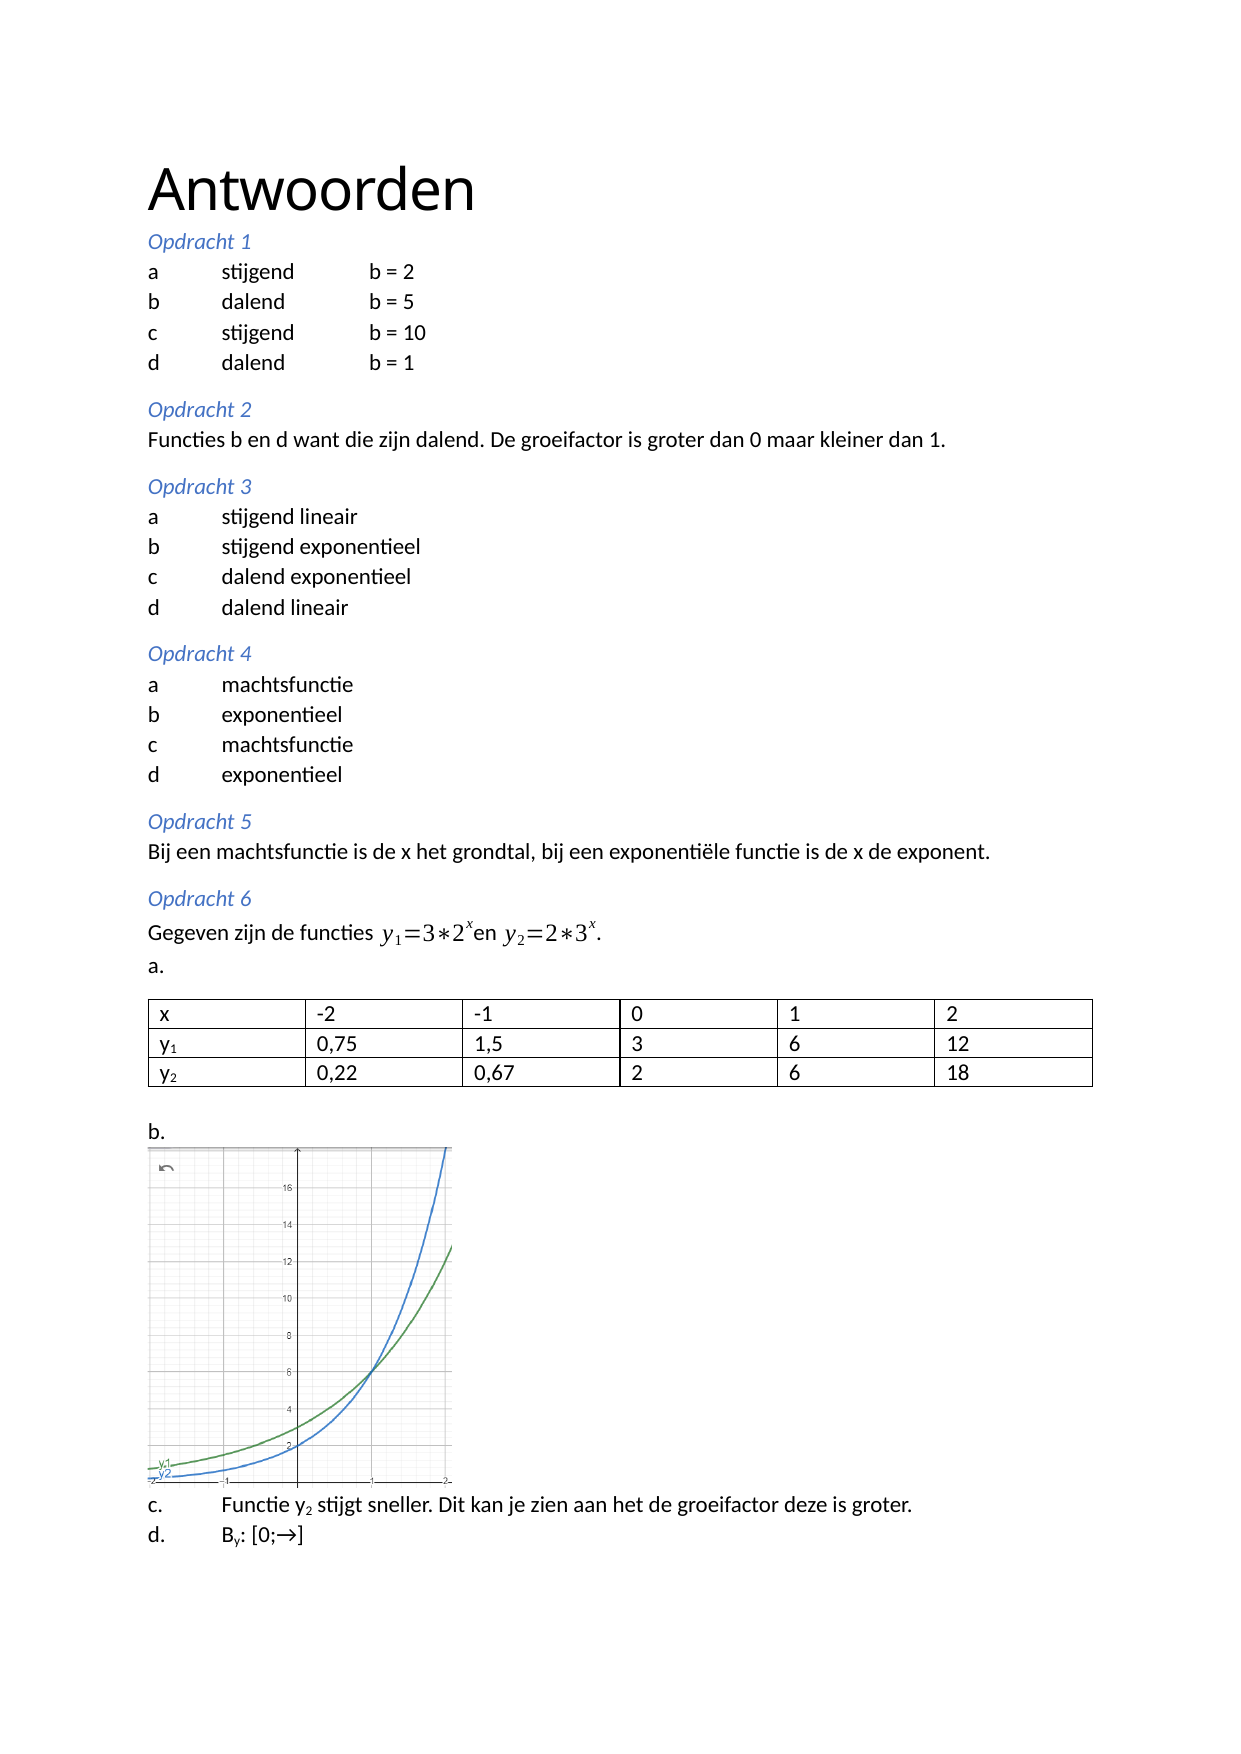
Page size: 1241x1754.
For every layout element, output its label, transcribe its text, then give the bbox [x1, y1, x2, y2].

table_cell 0,22 [306, 1058, 462, 1086]
table_cell 0,67 [463, 1058, 619, 1086]
text Opdracht 4 a machtsfunctie b exponentieel c machtsfunctie d exponentieel [148, 639, 1093, 788]
picture [147, 1147, 452, 1488]
table_header 2 [935, 1000, 1092, 1028]
table_cell y1 [149, 1029, 305, 1057]
table_cell 18 [935, 1058, 1092, 1086]
table_header -1 [463, 1000, 619, 1028]
text Opdracht 3 a stijgend lineair b stijgend exponentieel c dalend exponentieel d dalend lineair [148, 472, 1093, 621]
table_cell 6 [778, 1029, 934, 1057]
text Opdracht 5 Bij een machtsfunctie is de x het grondtal, bij een exponentiële functie is de x de exponent. [148, 807, 1093, 866]
table_cell 6 [778, 1058, 934, 1086]
table_cell 1,5 [463, 1029, 619, 1057]
table_cell 0,75 [306, 1029, 462, 1057]
table_header 0 [621, 1000, 777, 1028]
table_cell 3 [621, 1029, 777, 1057]
table_cell 12 [935, 1029, 1092, 1057]
text b. c. Functie y2 stijgt sneller. Dit kan je zien aan het de groeifactor deze is groter. d. By: [0;→] [148, 1087, 1093, 1548]
table_cell 2 [621, 1058, 777, 1086]
table_header 1 [778, 1000, 934, 1028]
text Opdracht 2 Functies b en d want die zijn dalend. De groeifactor is groter dan 0 maar kleiner dan 1. [148, 395, 1093, 453]
title Antwoorden [148, 148, 1093, 227]
table_header x [149, 1000, 305, 1028]
table_cell y2 [149, 1058, 305, 1086]
text Opdracht 6 Gegeven zijn de functies en . a. [148, 884, 1093, 980]
text Opdracht 1 a stijgend b = 2 b dalend b = 5 c stijgend b = 10 d dalend b = 1 [148, 227, 1093, 376]
table_header -2 [306, 1000, 462, 1028]
